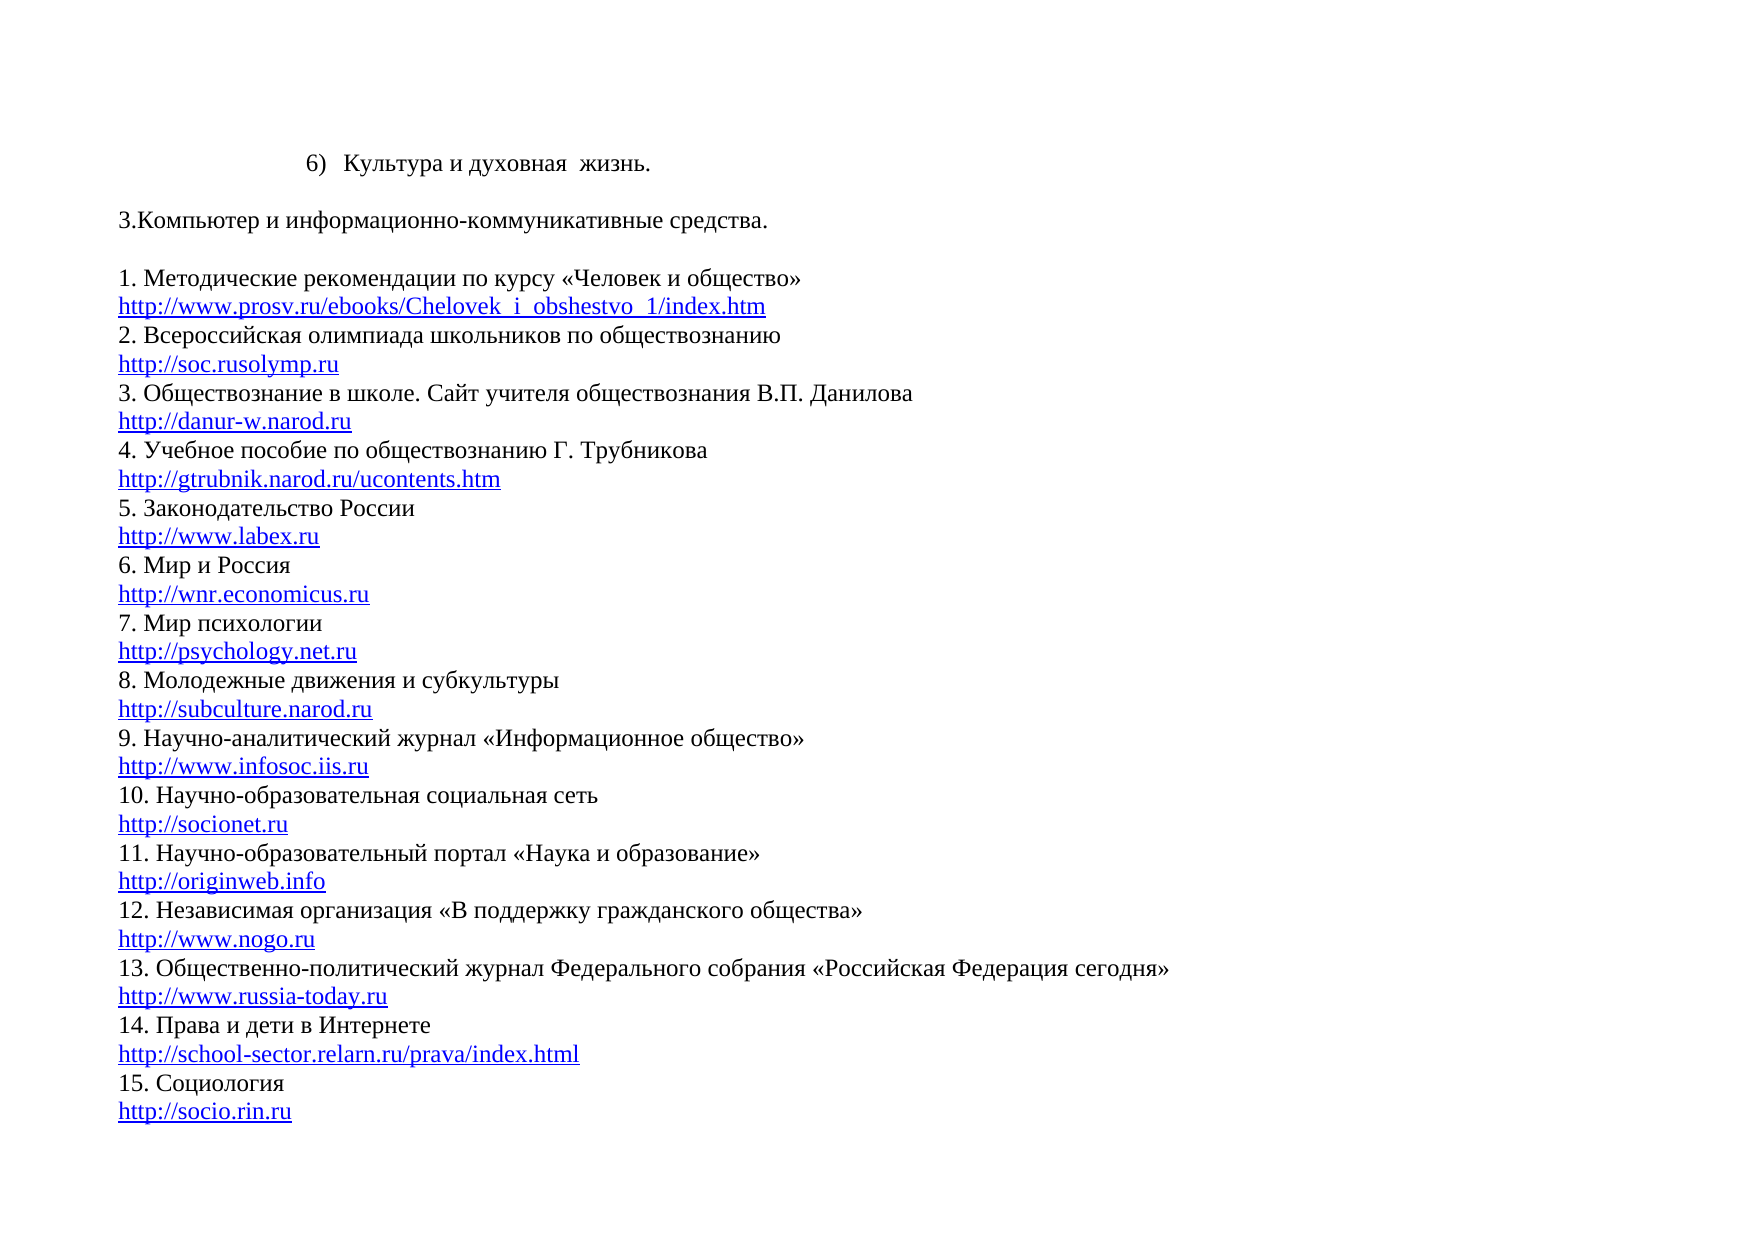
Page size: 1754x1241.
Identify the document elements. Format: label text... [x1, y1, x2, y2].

text 8. Молодежные движения и субкультуры [118, 665, 1636, 694]
text http://soc.rusolymp.ru [118, 349, 1636, 378]
text http://www.labex.ru [118, 521, 1636, 550]
text 11. Научно-образовательный портал «Наука и образование» [118, 838, 1636, 866]
text 3. Обществознание в школе. Сайт учителя обществознания В.П. Данилова [118, 378, 1636, 406]
text http://school-sector.relarn.ru/prava/index.html [118, 1039, 1636, 1068]
text 2. Всероссийская олимпиада школьников по обществознанию [118, 320, 1636, 349]
text 12. Независимая организация «В поддержку гражданского общества» [118, 895, 1636, 924]
text http://danur-w.narod.ru [118, 406, 1636, 435]
text http://gtrubnik.narod.ru/ucontents.htm [118, 464, 1636, 493]
text 3.Компьютер и информационно-коммуникативные средства. [118, 205, 1636, 234]
text http://psychology.net.ru [118, 636, 1636, 665]
text 1. Методические рекомендации по курсу «Человек и общество» [118, 263, 1636, 291]
text http://socio.rin.ru [118, 1096, 1636, 1125]
text http://wnr.economicus.ru [118, 579, 1636, 608]
text 6. Мир и Россия [118, 550, 1636, 579]
text http://subculture.narod.ru [118, 694, 1636, 723]
text http://www.infosoc.iis.ru [118, 751, 1636, 780]
text http://www.prosv.ru/ebooks/Chelovek_i_obshestvo_1/index.htm [118, 291, 1636, 320]
text 9. Научно-аналитический журнал «Информационное общество» [118, 723, 1636, 751]
text 7. Мир психологии [118, 608, 1636, 636]
text http://socionet.ru [118, 809, 1636, 838]
text http://www.russia-today.ru [118, 981, 1636, 1010]
text 10. Научно-образовательная социальная сеть [118, 780, 1636, 809]
text 13. Общественно-политический журнал Федерального собрания «Российская Федерация сегодня» [118, 953, 1636, 981]
text 5. Законодательство России [118, 493, 1636, 521]
text http://originweb.info [118, 866, 1636, 895]
text 4. Учебное пособие по обществознанию Г. Трубникова [118, 435, 1636, 464]
text http://www.nogo.ru [118, 924, 1636, 953]
text 15. Социология [118, 1068, 1636, 1096]
text 14. Права и дети в Интернете [118, 1010, 1636, 1039]
list Культура и духовная жизнь. [306, 148, 1636, 176]
